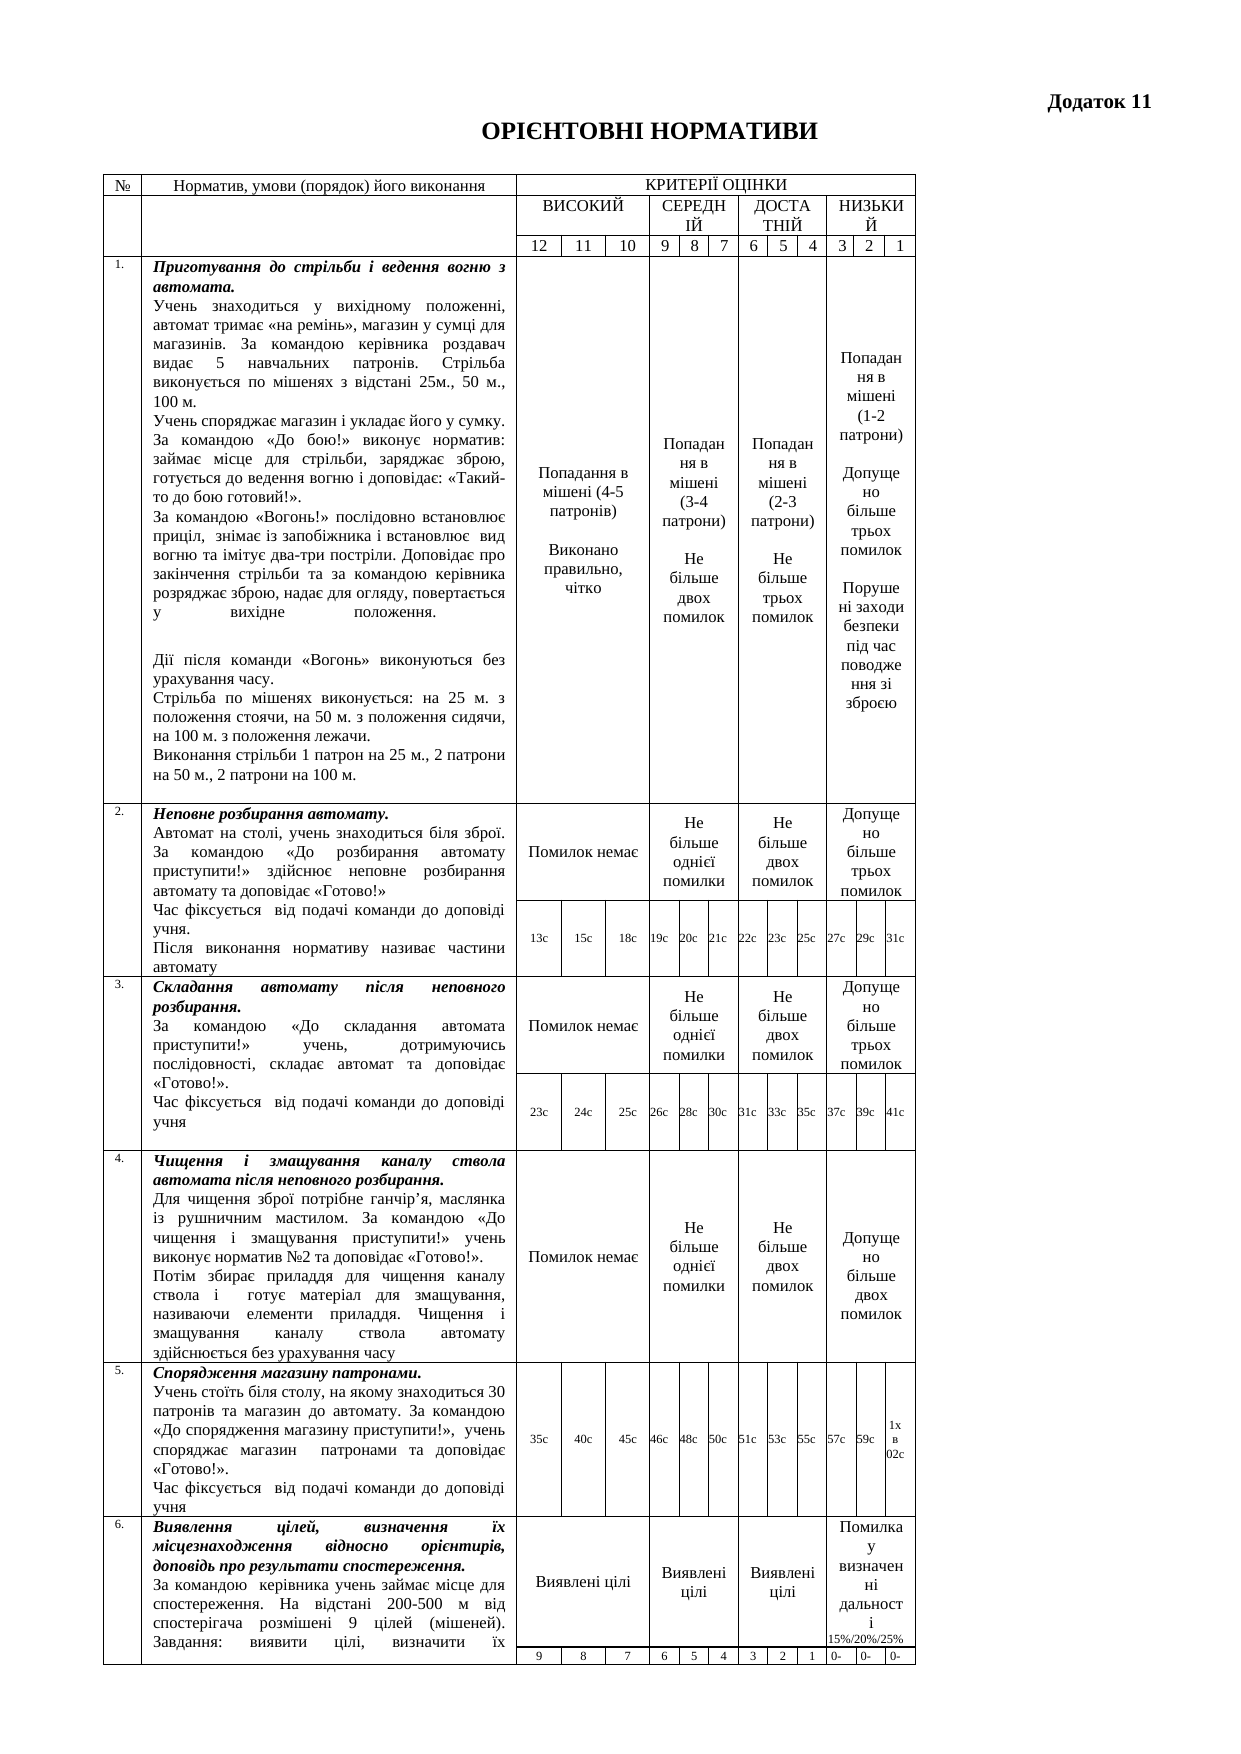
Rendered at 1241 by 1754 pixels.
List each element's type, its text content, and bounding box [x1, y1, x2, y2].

table_cell 26с [650, 1074, 679, 1150]
table_cell 6. [104, 1517, 141, 1664]
table_cell Не більше двох помилок [739, 1151, 826, 1362]
table_cell 1 [885, 236, 915, 256]
table_cell 59с [857, 1363, 885, 1516]
table_cell 2. [104, 804, 141, 976]
table_cell 39с [857, 1074, 885, 1150]
table_cell Не більше двох помилок [739, 804, 826, 899]
table_cell 2 [768, 1648, 797, 1664]
table_cell 33с [768, 1074, 797, 1150]
table_cell 35с [517, 1363, 561, 1516]
table_cell 23с [517, 1074, 561, 1150]
table_cell 11 [562, 236, 605, 256]
table_cell 13с [517, 901, 561, 976]
table_cell 6 [650, 1648, 679, 1664]
table_cell Приготування до стрільби і ведення вогню з автомата. Учень знаходиться у вихідному положенні, автомат тримає «на ремінь», магазин у сумці для магазинів. За командою керівника роздавач видає 5 навчальних патронів. Стрільба виконується по мішенях з відстані 25м., ., . Учень споряджає магазин і укладає його у сумку. За командою «До бою!» виконує норматив: займає місце для стрільби, заряджає зброю, готується до ведення вогню і доповідає: «Такий-то до бою готовий!». За командою «Вогонь!» послідовно встановлює приціл, знімає із запобіжника і встановлює вид вогню та імітує два-три постріли. Доповідає про закінчення стрільби та за командою керівника розряджає зброю, надає для огляду, повертається у вихідне положення. Дії після команди «Вогонь» виконуються без урахування часу. Стрільба по мішенях виконується: на . з положення стоячи, на . з положення сидячи, на . з положення лежачи. Виконання стрільби 1 патрон на ., 2 патрони на ., 2 патрони на . [142, 257, 516, 803]
table_cell Виявлені цілі [739, 1517, 826, 1646]
table_cell 48с [680, 1363, 708, 1516]
table_cell Не більше однієї помилки [650, 977, 738, 1073]
table_cell ДОСТАТНІЙ [739, 196, 826, 234]
table_cell 28с [680, 1074, 708, 1150]
table_cell СЕРЕДНІЙ [650, 196, 738, 234]
table_cell 5. [104, 1363, 141, 1516]
table_cell 41с [886, 1074, 915, 1150]
table_cell 50с [709, 1363, 738, 1516]
table_cell 0-20 [827, 1648, 856, 1664]
table_cell 1 [798, 1648, 826, 1664]
table_cell 19с [650, 901, 679, 976]
table_cell 25с [606, 1074, 649, 1150]
table_cell Допущено більше трьох помилок [827, 977, 915, 1073]
table_cell Попадання в мішені (4-5 патронів) Виконано правильно, чітко [517, 257, 649, 803]
table_cell 15с [562, 901, 605, 976]
table_cell 35с [798, 1074, 826, 1150]
table_cell 31с [739, 1074, 767, 1150]
table_cell [104, 196, 141, 256]
table_cell 37с [827, 1074, 856, 1150]
table_cell 5 [680, 1648, 708, 1664]
table_cell ВИСОКИЙ [517, 196, 649, 234]
table_cell 21с [709, 901, 738, 976]
table_cell Попадання в мішені (1-2 патрони) Допущено більше трьох помилок Порушені заходи безпеки під час поводження зі зброєю [827, 257, 915, 803]
table_cell 30с [709, 1074, 738, 1150]
table_cell 12 [517, 236, 561, 256]
table_cell Попадання в мішені (2-3 патрони) Не більше трьох помилок [739, 257, 826, 803]
table_cell 24с [562, 1074, 605, 1150]
table_cell 7 [606, 1648, 649, 1664]
table_cell 2 [854, 236, 884, 256]
table_cell 45с [606, 1363, 649, 1516]
table_cell Неповне розбирання автомату. Автомат на столі, учень знаходиться біля зброї. За командою «До розбирання автомату приступити!» здійснює неповне розбирання автомату та доповідає «Готово!» Час фіксується від подачі команди до доповіді учня. Після виконання нормативу називає частини автомату [142, 804, 516, 976]
table_cell Складання автомату після неповного розбирання. За командою «До складання автомата приступити!» учень, дотримуючись послідовності, складає автомат та доповідає «Готово!». Час фіксується від подачі команди до доповіді учня [142, 977, 516, 1150]
table_cell 8 [680, 236, 708, 256]
table_cell Виявлені цілі [650, 1517, 738, 1646]
table_cell 46с [650, 1363, 679, 1516]
table_cell 4 [798, 236, 826, 256]
table_cell Виявлення цілей, визначення їх місцезнаходження відносно орієнтирів, доповідь про результати спостереження. За командою керівника учень займає місце для спостереження. На відстані 200- від спостерігача розмішені 9 цілей (мішеней). Завдання: виявити цілі, визначити їх місцезнаходження відносно орієнтирів і доповісти про результати спостереження [142, 1517, 516, 1664]
table_cell 22с [739, 901, 767, 976]
table_cell 51с [739, 1363, 767, 1516]
table_cell Не більше двох помилок [739, 977, 826, 1073]
table_cell 20с [680, 901, 708, 976]
table_cell 23с [768, 901, 797, 976]
table_cell 40с [562, 1363, 605, 1516]
table_cell 9 [517, 1648, 561, 1664]
table_cell 8 [562, 1648, 605, 1664]
table_cell Помилок немає [517, 977, 649, 1073]
table_cell 0-30 [886, 1648, 915, 1664]
table_cell НИЗЬКИЙ [827, 196, 915, 234]
table_cell 53с [768, 1363, 797, 1516]
table_cell Спорядження магазину патронами. Учень стоїть біля столу, на якому знаходиться 30 патронів та магазин до автомату. За командою «До спорядження магазину приступити!», учень споряджає магазин патронами та доповідає «Готово!». Час фіксується від подачі команди до доповіді учня [142, 1363, 516, 1516]
table_cell 9 [650, 236, 679, 256]
table_cell Не більше однієї помилки [650, 1151, 738, 1362]
table_header № [104, 175, 141, 195]
table_cell 18с [606, 901, 649, 976]
table_cell 7 [709, 236, 738, 256]
table_cell 25с [798, 901, 826, 976]
table_cell 3 [739, 1648, 767, 1664]
table_cell Чищення і змащування каналу ствола автомата після неповного розбирання. Для чищення зброї потрібне ганчір’я, маслянка із рушничним мастилом. За командою «До чищення і змащування приступити!» учень виконує норматив №2 та доповідає «Готово!». Потім збирає приладдя для чищення каналу ствола і готує матеріал для змащування, називаючи елементи приладдя. Чищення і змащування каналу ствола автомату здійснюється без урахування часу [142, 1151, 516, 1362]
table_cell Попадання в мішені (3-4 патрони) Не більше двох помилок [650, 257, 738, 803]
text ОРІЄНТОВНІ НОРМАТИВИ [148, 116, 1152, 145]
table_cell 0-25 [857, 1648, 885, 1664]
table_cell 3. [104, 977, 141, 1150]
text Додаток 11 [148, 88, 1152, 113]
table_cell Помилок немає [517, 804, 649, 899]
table_cell [142, 196, 516, 256]
table_cell 10 [606, 236, 649, 256]
table_cell Помилка у визначенні дальності 15%/20%/25% [827, 1517, 915, 1646]
table_cell 4 [709, 1648, 738, 1664]
table_cell Не більше однієї помилки [650, 804, 738, 899]
table_cell 6 [739, 236, 767, 256]
table_cell Допущено більше трьох помилок [827, 804, 915, 899]
table_cell 29с [857, 901, 885, 976]
table_cell Помилок немає [517, 1151, 649, 1362]
table_cell 57с [827, 1363, 856, 1516]
table_header Норматив, умови (порядок) його виконання [142, 175, 516, 195]
table_cell Виявлені цілі [517, 1517, 649, 1646]
table_cell 5 [768, 236, 797, 256]
table_cell 1. [104, 257, 141, 803]
table_cell 55с [798, 1363, 826, 1516]
table_cell 3 [827, 236, 853, 256]
table_cell 1хв 02с [886, 1363, 915, 1516]
table_cell 27с [827, 901, 856, 976]
table_cell Допущено більше двох помилок [827, 1151, 915, 1362]
table_cell 4. [104, 1151, 141, 1362]
table_header КРИТЕРІЇ ОЦІНКИ [517, 175, 915, 195]
table_cell 31с [886, 901, 915, 976]
